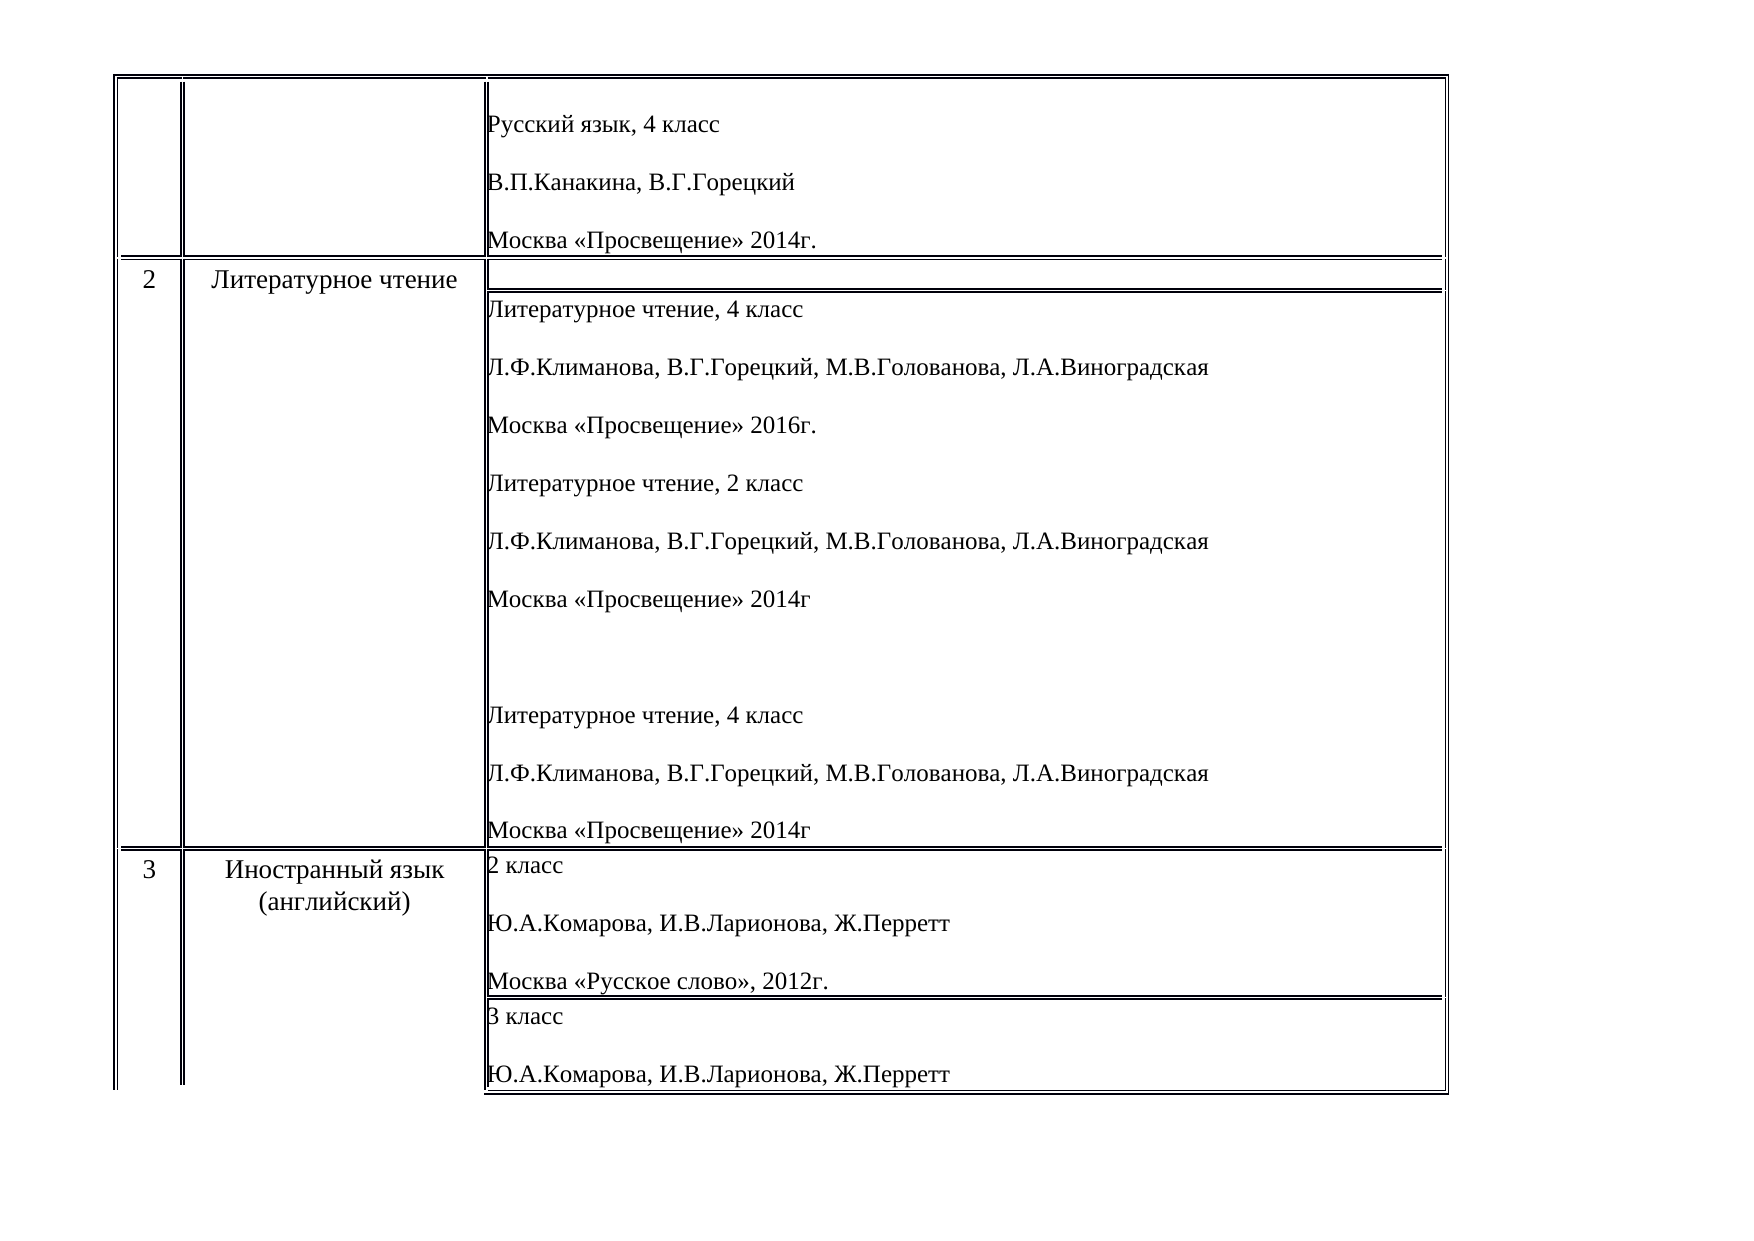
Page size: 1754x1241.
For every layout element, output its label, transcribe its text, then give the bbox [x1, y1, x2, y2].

table_cell 2 [116, 255, 182, 846]
table_cell [487, 255, 1447, 288]
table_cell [487, 78, 1445, 255]
table_cell 3 [116, 846, 182, 1090]
table_cell Иностранный язык (английский) [183, 851, 484, 1090]
table_cell 2 класс Ю.А.Комарова, И.В.Ларионова, Ж.Перретт Москва «Русское слово», 2012г. [487, 846, 1447, 995]
table_cell Литературное чтение [185, 260, 484, 846]
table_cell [487, 995, 1447, 1090]
table_cell Литературное чтение, 4 класс Л.Ф.Климанова, В.Г.Горецкий, М.В.Голованова, Л.А.Виноградская Москва «Просвещение» 2016г. Литературное чтение, 2 класс Л.Ф.Климанова, В.Г.Горецкий, М.В.Голованова, Л.А.Виноградская Москва «Просвещение» 2014г Литературное чтение, 4 класс Л.Ф.Климанова, В.Г.Горецкий, М.В.Голованова, Л.А.Виноградская Москва «Просвещение» 2014г [487, 288, 1447, 846]
